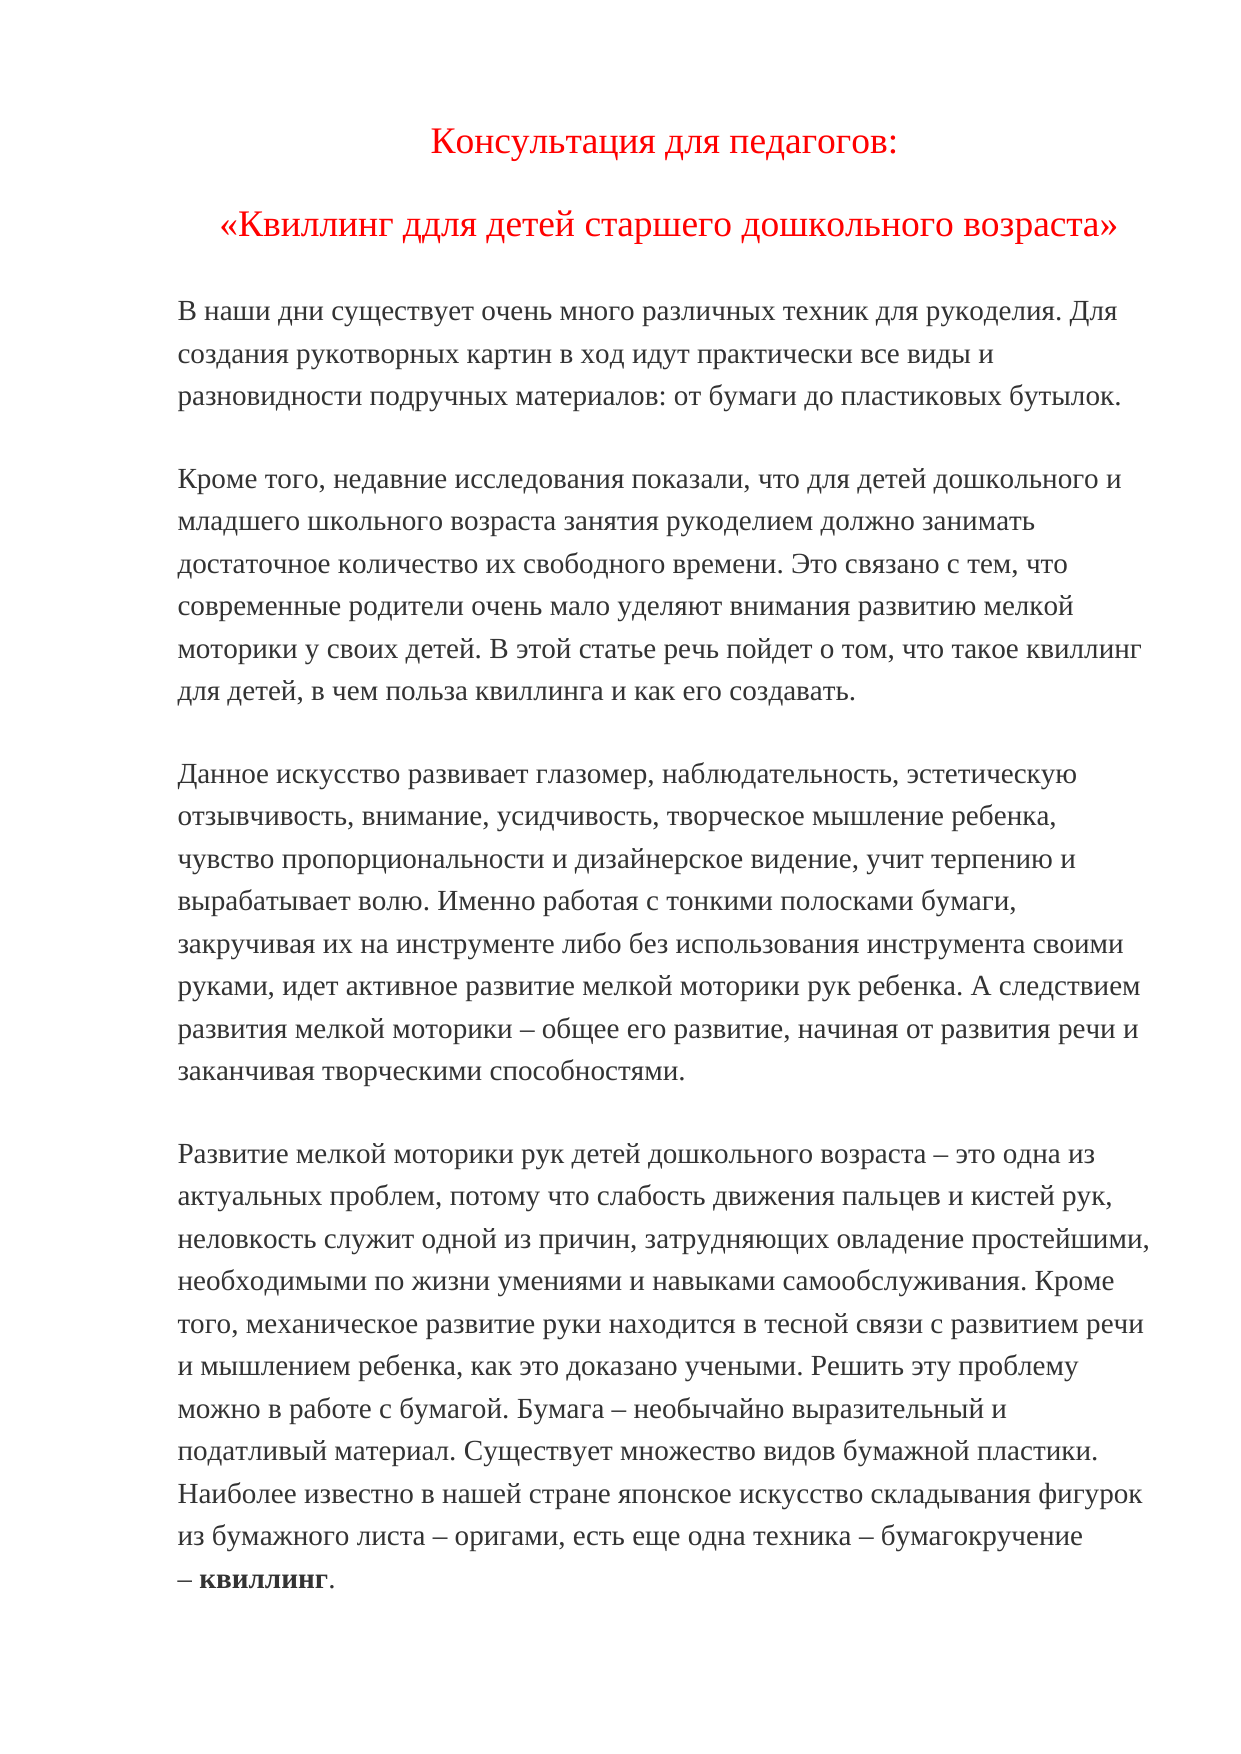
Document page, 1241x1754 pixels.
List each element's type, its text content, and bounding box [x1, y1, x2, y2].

text Кроме того, недавние исследования показали, что для детей дошкольного и младшего школьного возраста занятия рукоделием должно занимать достаточное количество их свободного времени. Это связано с тем, что современные родители очень мало уделяют внимания развитию мелкой моторики у своих детей. В этой статье речь пойдет о том, что такое квиллинг для детей, в чем польза квиллинга и как его создавать. [177, 452, 1152, 707]
text Данное искусство развивает глазомер, наблюдательность, эстетическую отзывчивость, внимание, усидчивость, творческое мышление ребенка, чувство пропорциональности и дизайнерское видение, учит терпению и вырабатывает волю. Именно работая с тонкими полосками бумаги, закручивая их на инструменте либо без использования инструмента своими руками, идет активное развитие мелкой моторики рук ребенка. А следствием развития мелкой моторики – общее его развитие, начиная от развития речи и заканчивая творческими способностями. [177, 747, 1152, 1087]
text В наши дни существует очень много различных техник для рукоделия. Для создания рукотворных картин в ход идут практически все виды и разновидности подручных материалов: от бумаги до пластиковых бутылок. [177, 284, 1152, 412]
text «Квиллинг ддля детей старшего дошкольного возраста» [177, 201, 1152, 244]
text Консультация для педагогов: [177, 118, 1152, 161]
text Развитие мелкой моторики рук детей дошкольного возраста – это одна из актуальных проблем, потому что слабость движения пальцев и кистей рук, неловкость служит одной из причин, затрудняющих овладение простейшими, необходимыми по жизни умениями и навыками самообслуживания. Кроме того, механическое развитие руки находится в тесной связи с развитием речи и мышлением ребенка, как это доказано учеными. Решить эту проблему можно в работе с бумагой. Бумага – необычайно выразительный и податливый материал. Существует множество видов бумажной пластики. Наиболее известно в нашей стране японское искусство складывания фигурок из бумажного листа – оригами, есть еще одна техника – бумагокручение – квиллинг. [177, 1127, 1152, 1594]
